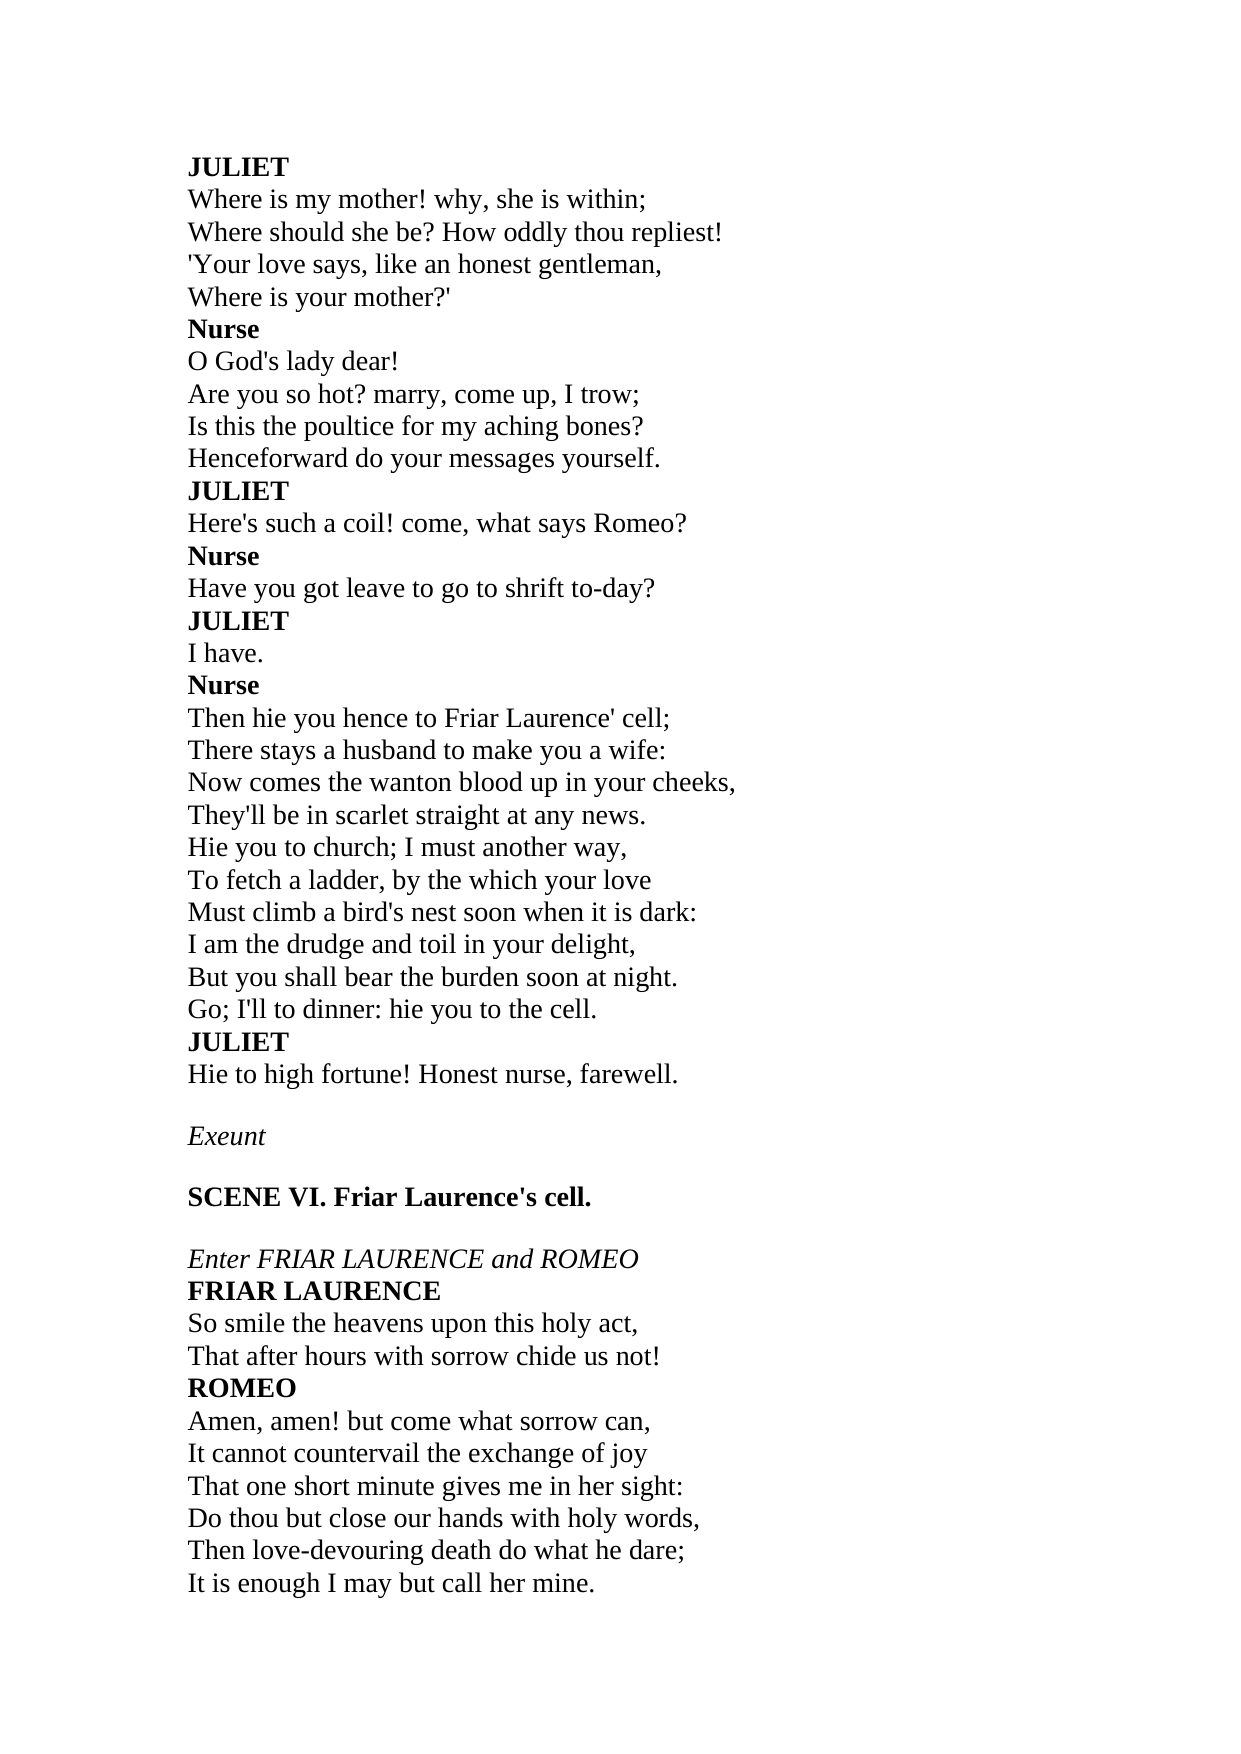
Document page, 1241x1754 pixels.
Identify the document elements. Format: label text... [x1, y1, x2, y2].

text JULIET [187, 150, 1053, 182]
text ROMEO [187, 1371, 1053, 1404]
text Have you got leave to go to shrift to-day? [187, 571, 1053, 603]
text So smile the heavens upon this holy act, That after hours with sorrow chide us not! [187, 1307, 1053, 1371]
text Exeunt [187, 1119, 1053, 1151]
text Here's such a coil! come, what says Romeo? [187, 506, 1053, 539]
text Nurse [187, 312, 1053, 344]
text SCENE VI. Friar Laurence's cell. [187, 1180, 1053, 1213]
text Nurse [187, 668, 1053, 701]
text Enter FRIAR LAURENCE and ROMEO [187, 1242, 1053, 1274]
text O God's lady dear! Are you so hot? marry, come up, I trow; Is this the poultice for my aching bones? Henceforward do your messages yourself. [187, 344, 1053, 474]
text I have. [187, 636, 1053, 668]
text JULIET [187, 603, 1053, 636]
text Nurse [187, 539, 1053, 571]
text Where is my mother! why, she is within; Where should she be? How oddly thou repliest! 'Your love says, like an honest gentleman, Where is your mother?' [187, 182, 1053, 312]
text Amen, amen! but come what sorrow can, It cannot countervail the exchange of joy That one short minute gives me in her sight: Do thou but close our hands with holy words, Then love-devouring death do what he dare; It is enough I may but call her mine. [187, 1404, 1053, 1598]
text JULIET [187, 1025, 1053, 1057]
text FRIAR LAURENCE [187, 1274, 1053, 1307]
text Then hie you hence to Friar Laurence' cell; There stays a husband to make you a wife: Now comes the wanton blood up in your cheeks, They'll be in scarlet straight at any news. Hie you to church; I must another way, To fetch a ladder, by the which your love Must climb a bird's nest soon when it is dark: I am the drudge and toil in your delight, But you shall bear the burden soon at night. Go; I'll to dinner: hie you to the cell. [187, 701, 1053, 1025]
text JULIET [187, 474, 1053, 506]
text Hie to high fortune! Honest nurse, farewell. [187, 1057, 1053, 1089]
